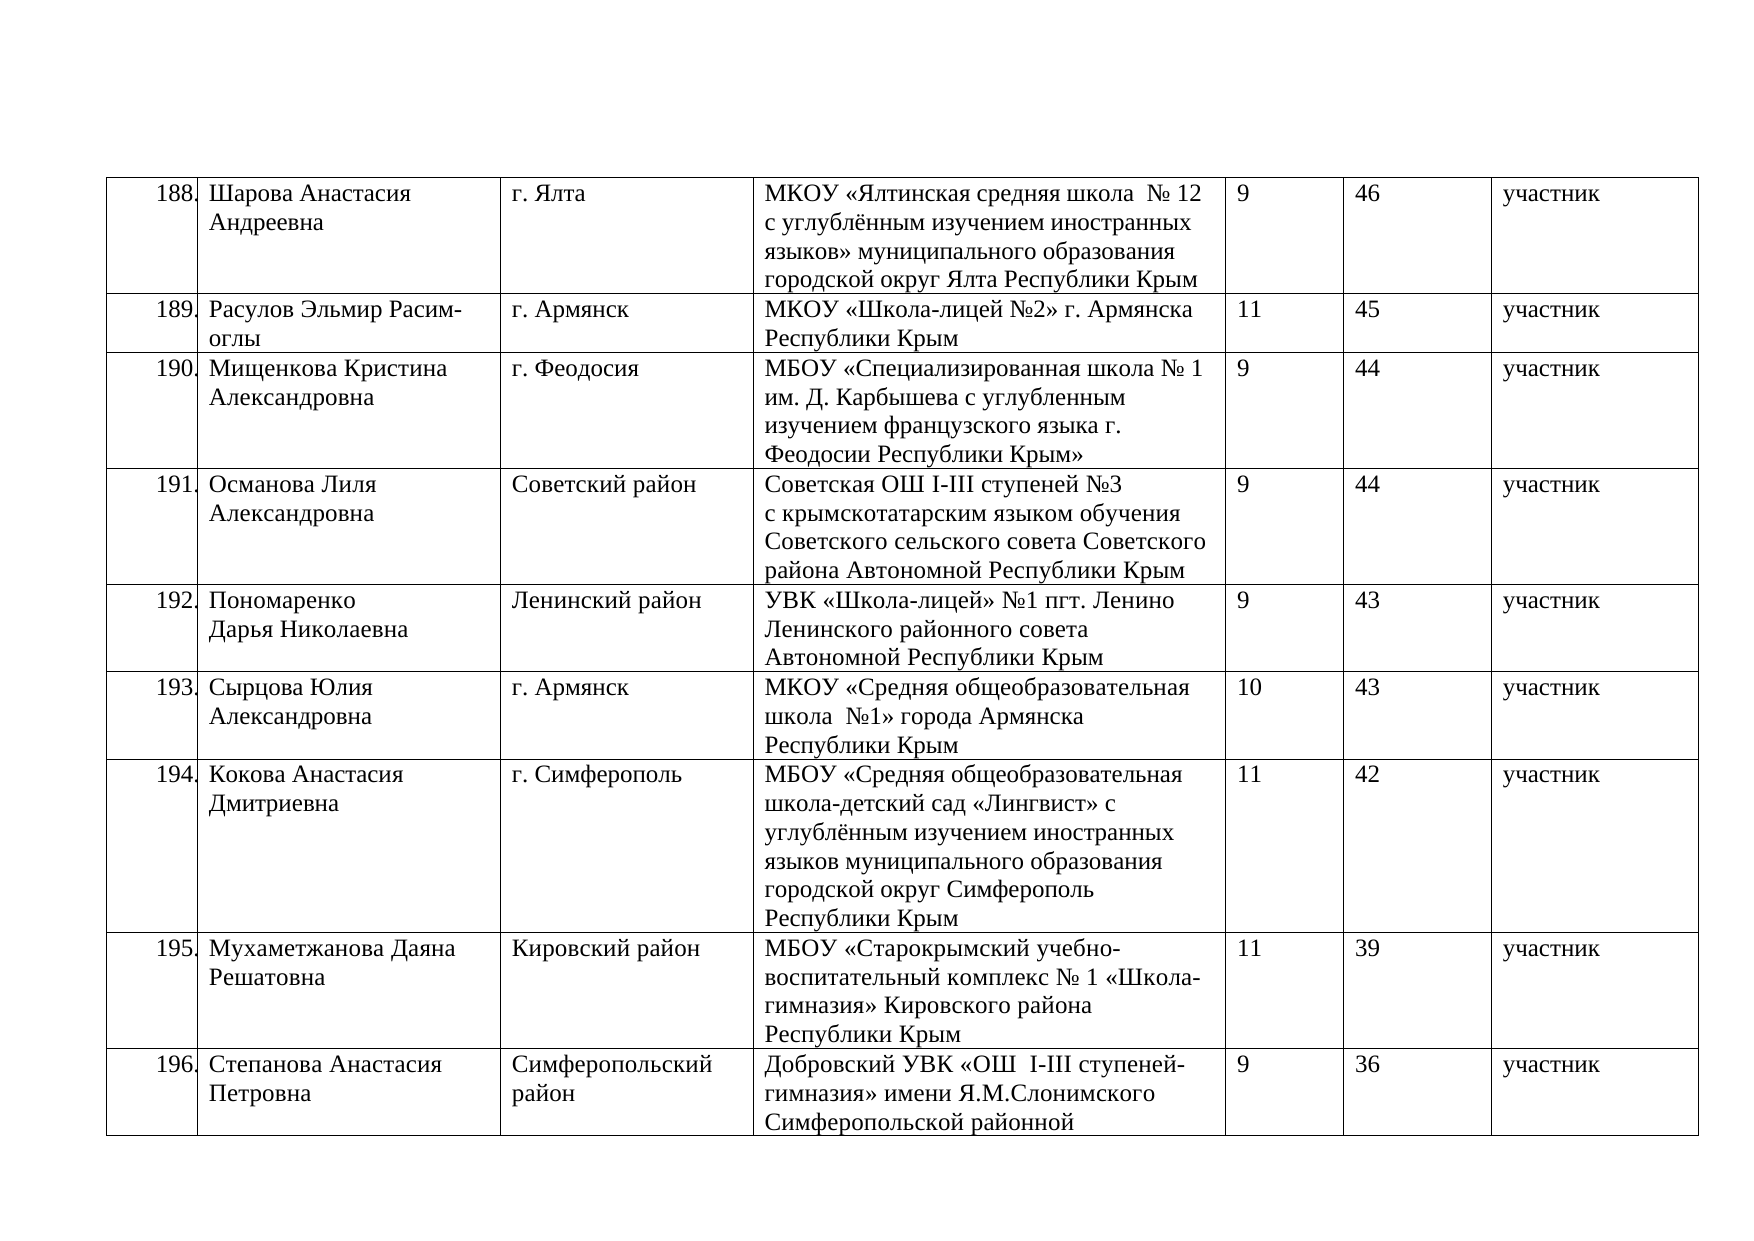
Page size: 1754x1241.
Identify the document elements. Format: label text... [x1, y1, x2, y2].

table_cell участник [1492, 585, 1698, 671]
table_cell 46 [1344, 178, 1491, 293]
table_cell участник [1492, 353, 1698, 468]
table_cell участник [1492, 1049, 1698, 1135]
table_cell 9 [1226, 353, 1343, 468]
table_cell [107, 294, 197, 352]
table_cell 9 [1226, 585, 1343, 671]
table_cell Мищенкова Кристина Александровна [198, 353, 500, 468]
table_cell участник [1492, 760, 1698, 932]
table_cell Сырцова Юлия Александровна [198, 672, 500, 758]
table_cell 45 [1344, 294, 1491, 352]
table_cell УВК «Школа-лицей» №1 пгт. Ленино Ленинского районного совета Автономной Республики Крым [754, 585, 1225, 671]
table_cell г. Армянск [501, 294, 753, 352]
table_cell МБОУ «Специализированная школа № 1 им. Д. Карбышева с углубленным изучением французского языка г. Феодосии Республики Крым» [754, 353, 1225, 468]
table_cell Советский район [501, 469, 753, 584]
table_cell 9 [1226, 1049, 1343, 1135]
table_cell [107, 353, 197, 468]
table_cell 36 [1344, 1049, 1491, 1135]
table_cell [107, 933, 197, 1048]
table_cell 42 [1344, 760, 1491, 932]
table_cell МКОУ «Средняя общеобразовательная школа №1» города Армянска Республики Крым [754, 672, 1225, 758]
table_cell 11 [1226, 294, 1343, 352]
table_cell 43 [1344, 672, 1491, 758]
table_cell 39 [1344, 933, 1491, 1048]
table_cell МБОУ «Средняя общеобразовательная школа-детский сад «Лингвист» с углублённым изучением иностранных языков муниципального образования городской округ Симферополь Республики Крым [754, 760, 1225, 932]
table_cell [107, 585, 197, 671]
table_cell Османова Лиля Александровна [198, 469, 500, 584]
table_cell Пономаренко Дарья Николаевна [198, 585, 500, 671]
table_cell МКОУ «Школа-лицей №2» г. Армянска Республики Крым [754, 294, 1225, 352]
table_cell участник [1492, 178, 1698, 293]
table_cell участник [1492, 672, 1698, 758]
table_cell [107, 469, 197, 584]
table_cell 11 [1226, 760, 1343, 932]
table_cell Мухаметжанова Даяна Решатовна [198, 933, 500, 1048]
table_cell 43 [1344, 585, 1491, 671]
table_cell 44 [1344, 353, 1491, 468]
table_cell Ленинский район [501, 585, 753, 671]
table_cell участник [1492, 933, 1698, 1048]
table_cell г. Симферополь [501, 760, 753, 932]
table_cell участник [1492, 294, 1698, 352]
table_cell [107, 760, 197, 932]
table_cell МКОУ «Ялтинская средняя школа № 12 с углублённым изучением иностранных языков» муниципального образования городской округ Ялта Республики Крым [754, 178, 1225, 293]
table_cell Советская ОШ I-III ступеней №3 с крымскотатарским языком обучения Советского сельского совета Советского района Автономной Республики Крым [754, 469, 1225, 584]
table_cell 10 [1226, 672, 1343, 758]
table_cell Шарова Анастасия Андреевна [198, 178, 500, 293]
table_cell МБОУ «Старокрымский учебно-воспитательный комплекс № 1 «Школа-гимназия» Кировского района Республики Крым [754, 933, 1225, 1048]
table_cell Расулов Эльмир Расим-оглы [198, 294, 500, 352]
table_cell г. Феодосия [501, 353, 753, 468]
table_cell [107, 1049, 197, 1135]
table_cell [107, 672, 197, 758]
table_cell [198, 1049, 500, 1135]
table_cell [501, 1049, 753, 1135]
table_cell Кокова Анастасия Дмитриевна [198, 760, 500, 932]
table_cell Кировский район [501, 933, 753, 1048]
table_cell г. Ялта [501, 178, 753, 293]
table_cell 44 [1344, 469, 1491, 584]
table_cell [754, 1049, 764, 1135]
table_cell участник [1492, 469, 1698, 584]
table_cell [107, 178, 197, 293]
table_cell 9 [1226, 178, 1343, 293]
table_cell 9 [1226, 469, 1343, 584]
table_cell г. Армянск [501, 672, 753, 758]
table_cell 11 [1226, 933, 1343, 1048]
